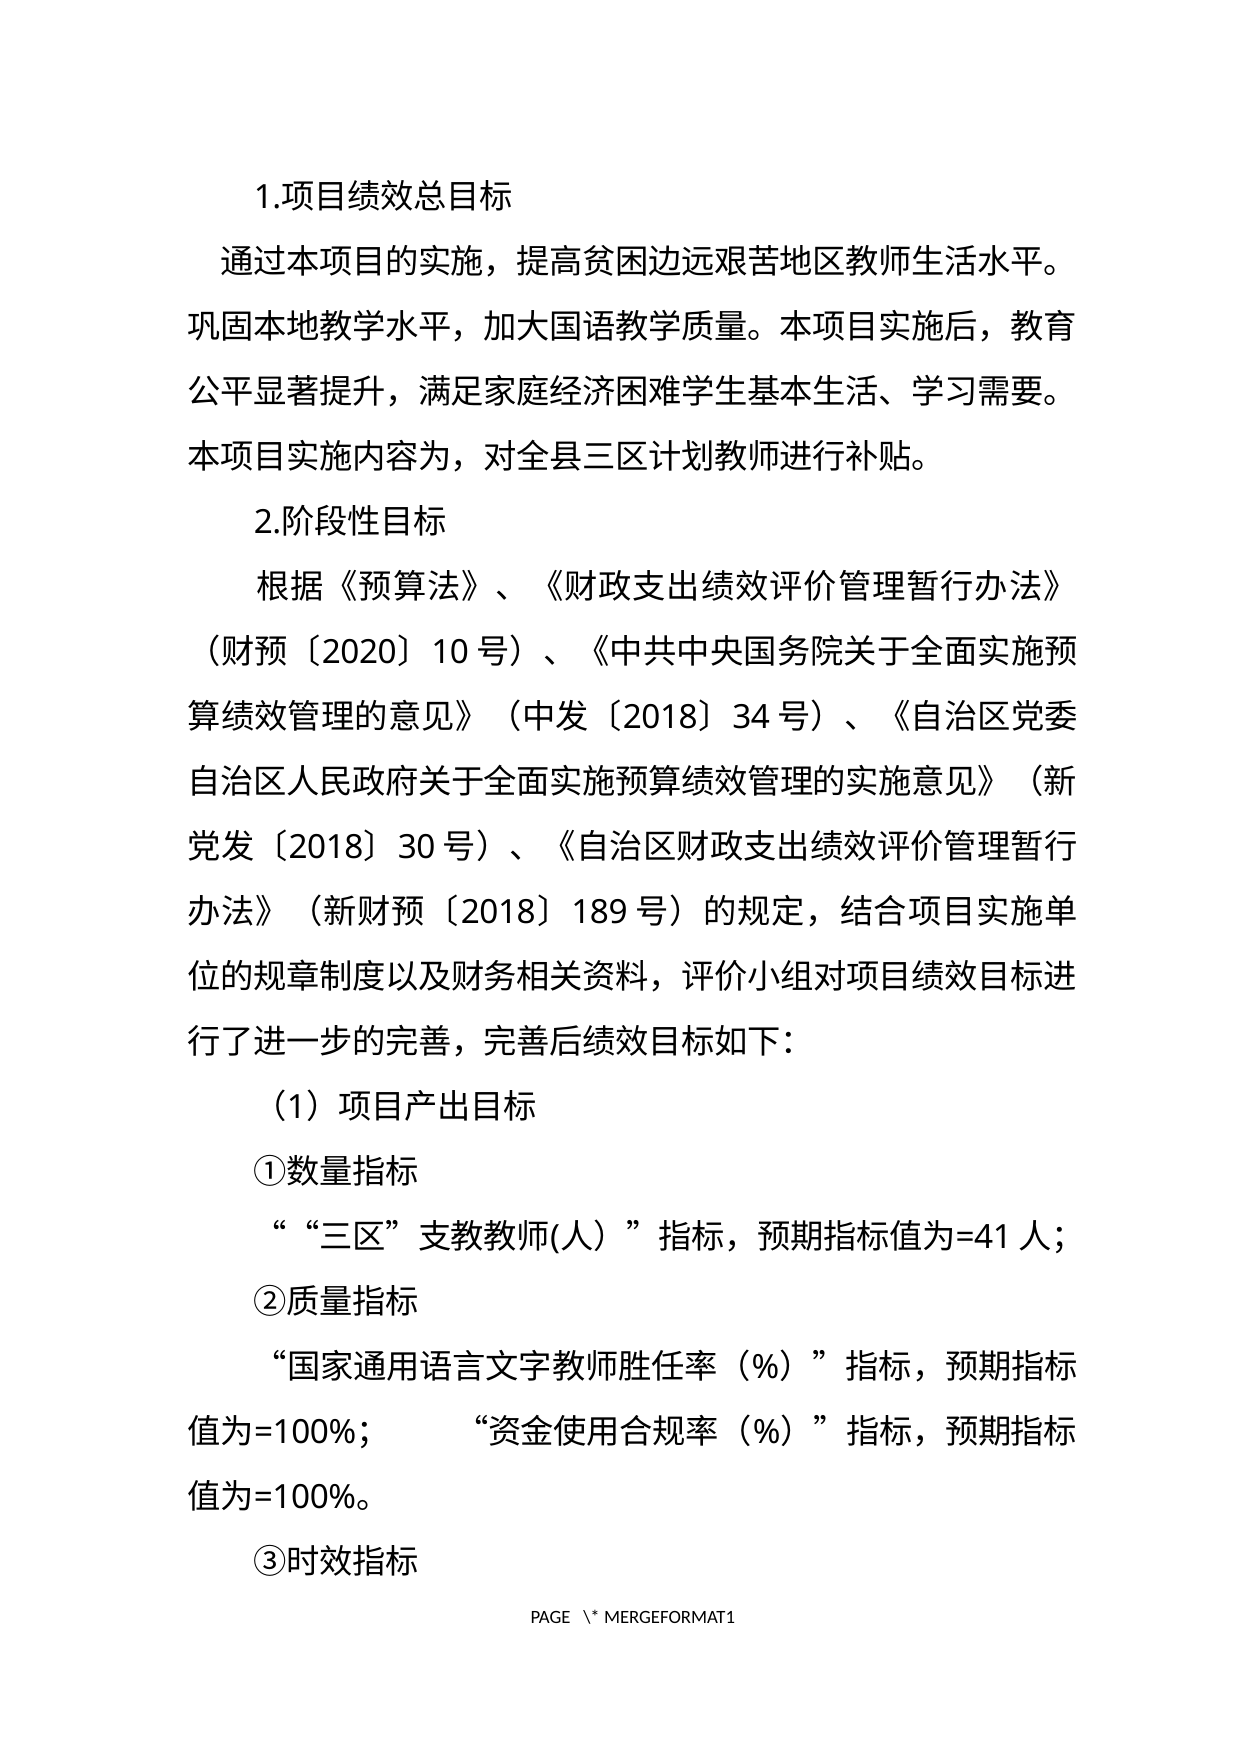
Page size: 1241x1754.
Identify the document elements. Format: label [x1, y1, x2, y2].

text [187, 162, 1078, 1592]
